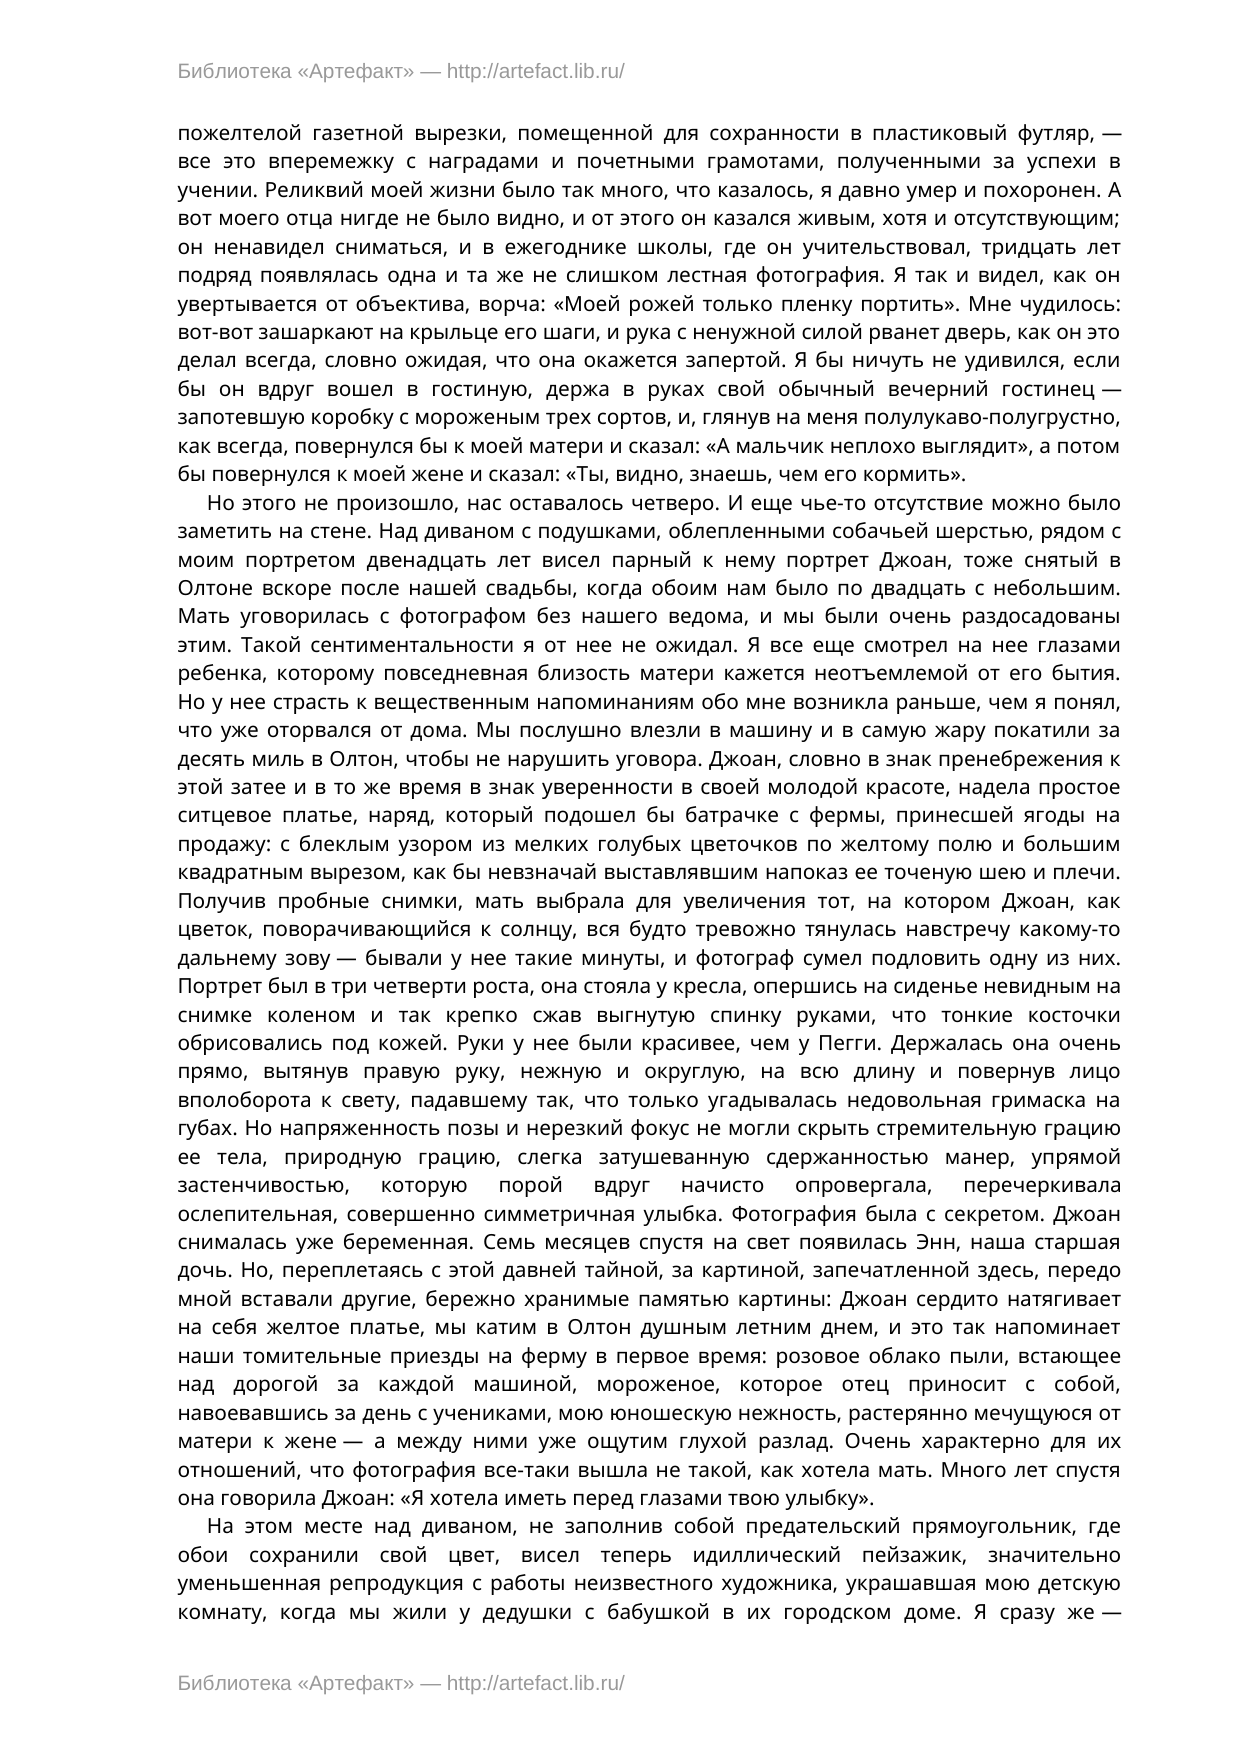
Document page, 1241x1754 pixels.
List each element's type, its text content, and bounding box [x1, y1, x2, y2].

text Но этого не произошло, нас оставалось четверо. И еще чье-то отсутствие можно было заметить на стене. Над диваном с подушками, облепленными собачьей шерстью, рядом с моим портретом двенадцать лет висел парный к нему портрет Джоан, тоже снятый в Олтоне вскоре после нашей свадьбы, когда обоим нам было по двадцать с небольшим. Мать уговорилась с фотографом без нашего ведома, и мы были очень раздосадованы этим. Такой сентиментальности я от нее не ожидал. Я все еще смотрел на нее глазами ребенка, которому повседневная близость матери кажется неотъемлемой от его бытия. Но у нее страсть к вещественным напоминаниям обо мне возникла раньше, чем я понял, что уже оторвался от дома. Мы послушно влезли в машину и в самую жару покатили за десять миль в Олтон, чтобы не нарушить уговора. Джоан, словно в знак пренебрежения к этой затее и в то же время в знак уверенности в своей молодой красоте, надела простое ситцевое платье, наряд, который подошел бы батрачке с фермы, принесшей ягоды на продажу: с блеклым узором из мелких голубых цветочков по желтому полю и большим квадратным вырезом, как бы невзначай выставлявшим напоказ ее точеную шею и плечи. Получив пробные снимки, мать выбрала для увеличения тот, на котором Джоан, как цветок, поворачивающийся к солнцу, вся будто тревожно тянулась навстречу какому-то дальнему зову — бывали у нее такие минуты, и фотограф сумел подловить одну из них. Портрет был в три четверти роста, она стояла у кресла, опершись на сиденье невидным на снимке коленом и так крепко сжав выгнутую спинку руками, что тонкие косточки обрисовались под кожей. Руки у нее были красивее, чем у Пегги. Держалась она очень прямо, вытянув правую руку, нежную и округлую, на всю длину и повернув лицо вполоборота к свету, падавшему так, что только угадывалась недовольная гримаска на губах. Но напряженность позы и нерезкий фокус не могли скрыть стремительную грацию ее тела, природную грацию, слегка затушеванную сдержанностью манер, упрямой застенчивостью, которую порой вдруг начисто опровергала, перечеркивала ослепительная, совершенно симметричная улыбка. Фотография была с секретом. Джоан снималась уже беременная. Семь месяцев спустя на свет появилась Энн, наша старшая дочь. Но, переплетаясь с этой давней тайной, за картиной, запечатленной здесь, передо мной вставали другие, бережно хранимые памятью картины: Джоан сердито натягивает на себя желтое платье, мы катим в Олтон душным летним днем, и это так напоминает наши томительные приезды на ферму в первое время: розовое облако пыли, встающее над дорогой за каждой машиной, мороженое, которое отец приносит с собой, навоевавшись за день с учениками, мою юношескую нежность, растерянно мечущуюся от матери к жене — а между ними уже ощутим глухой разлад. Очень характерно для их отношений, что фотография все-таки вышла не такой, как хотела мать. Много лет спустя она говорила Джоан: «Я хотела иметь перед глазами твою улыбку». [177, 488, 1122, 1512]
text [177, 1512, 1122, 1625]
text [177, 118, 1122, 488]
